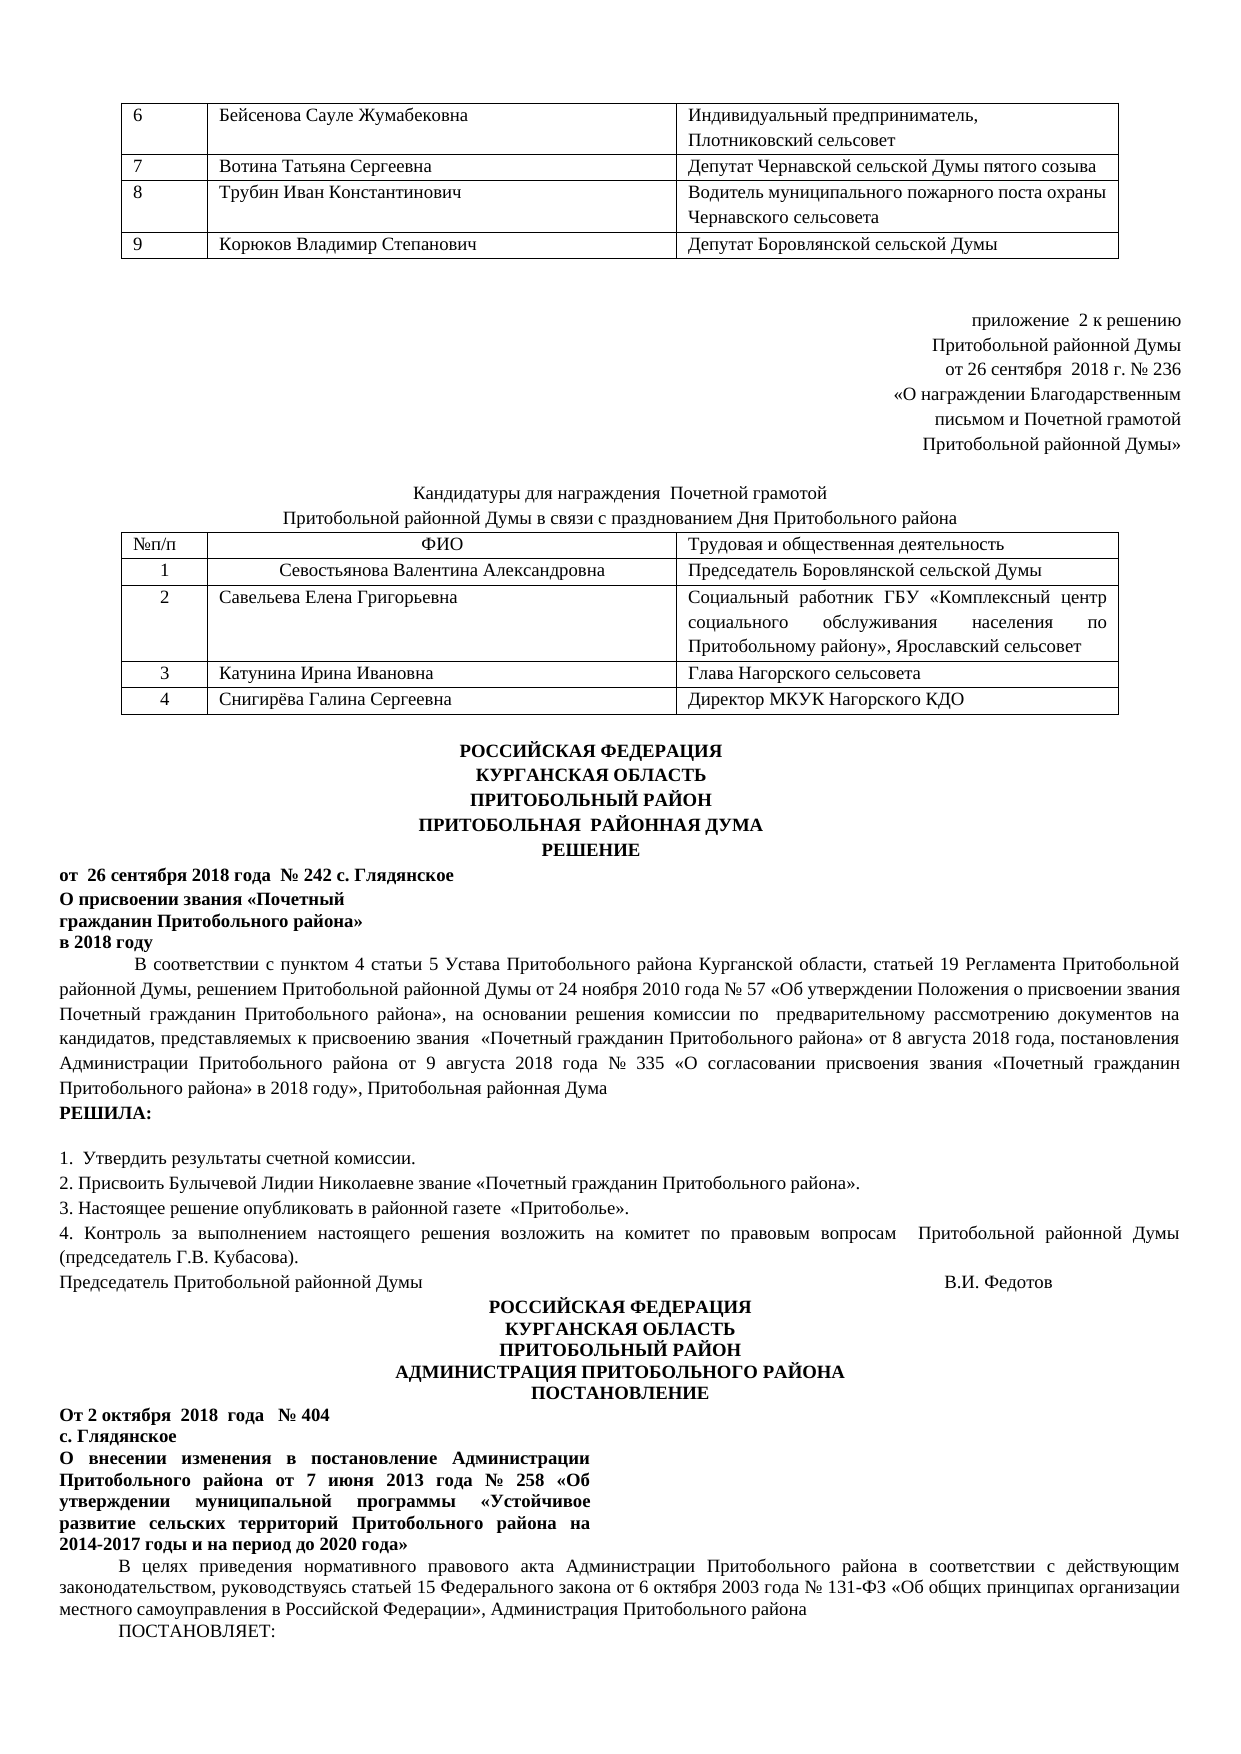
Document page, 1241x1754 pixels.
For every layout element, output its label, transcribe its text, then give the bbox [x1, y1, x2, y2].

text Председатель Притобольной районной Думы В.И. Федотов [59, 1271, 1181, 1293]
text В соответствии с пунктом 4 статьи 5 Устава Притобольного района Курганской области, статьей 19 Регламента Притобольной районной Думы, решением Притобольной районной Думы от 24 ноября 2010 года № 57 «Об утверждении Положения о присвоении звания Почетный гражданин Притобольного района», на основании решения комиссии по предварительному рассмотрению документов на кандидатов, представляемых к присвоению звания «Почетный гражданин Притобольного района» от 8 августа 2018 года, постановления Администрации Притобольного района от 9 августа 2018 года № 335 «О согласовании присвоения звания «Почетный гражданин Притобольного района» в 2018 году», Притобольная районная Дума [59, 953, 1181, 1098]
text Притобольной районной Думы [59, 333, 1181, 355]
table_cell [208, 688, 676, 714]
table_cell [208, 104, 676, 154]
text АДМИНИСТРАЦИЯ ПРИТОБОЛЬНОГО РАЙОНА [59, 1361, 1181, 1382]
text письмом и Почетной грамотой [59, 408, 1181, 429]
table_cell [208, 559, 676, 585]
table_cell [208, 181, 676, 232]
text гражданин Притобольного района» [59, 910, 1181, 931]
text от 26 сентября 2018 года № 242 с. Глядянское [59, 863, 1123, 885]
text О присвоении звания «Почетный [59, 888, 1181, 910]
text от 26 сентября 2018 г. № 236 [59, 358, 1181, 380]
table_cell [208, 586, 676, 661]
text 3. Настоящее решение опубликовать в районной газете «Притоболье». [59, 1197, 1181, 1218]
text с. Глядянское [59, 1425, 1181, 1447]
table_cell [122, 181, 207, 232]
text Притобольной районной Думы в связи с празднованием Дня Притобольного района [59, 507, 1181, 528]
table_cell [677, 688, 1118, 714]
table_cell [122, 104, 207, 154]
text в 2018 году [59, 931, 1181, 953]
text «О награждении Благодарственным [59, 383, 1181, 404]
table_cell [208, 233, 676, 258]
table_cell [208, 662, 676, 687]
text Притобольной районной Думы» [59, 433, 1181, 454]
text 2. Присвоить Булычевой Лидии Николаевне звание «Почетный гражданин Притобольного района». [59, 1172, 1181, 1194]
text КУРГАНСКАЯ ОБЛАСТЬ [59, 1318, 1181, 1339]
text ПОСТАНОВЛЕНИЕ [59, 1382, 1181, 1404]
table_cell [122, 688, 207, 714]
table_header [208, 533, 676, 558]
text 1. Утвердить результаты счетной комиссии. [59, 1147, 1181, 1169]
text приложение 2 к решению [59, 309, 1181, 330]
text РЕШЕНИЕ [59, 839, 1123, 860]
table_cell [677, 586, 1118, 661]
text О внесении изменения в постановление Администрации Притобольного района от 7 июня 2013 года № 258 «Об утверждении муниципальной программы «Устойчивое развитие сельских территорий Притобольного района на 2014-2017 годы и на период до 2020 года» [59, 1447, 591, 1555]
text В целях приведения нормативного правового акта Администрации Притобольного района в соответствии с действующим законодательством, руководствуясь статьей 15 Федерального закона от 6 октября 2003 года № 131-ФЗ «Об общих принципах организации местного самоуправления в Российской Федерации», Администрация Притобольного района [59, 1555, 1181, 1619]
text РЕШИЛА: [59, 1102, 1181, 1123]
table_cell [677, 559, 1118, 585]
text ПОСТАНОВЛЯЕТ: [59, 1619, 1181, 1641]
text ПРИТОБОЛЬНЫЙ РАЙОН [59, 789, 1123, 811]
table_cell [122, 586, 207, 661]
text ПРИТОБОЛЬНЫЙ РАЙОН [59, 1339, 1181, 1361]
text РОССИЙСКАЯ ФЕДЕРАЦИЯ [59, 1296, 1181, 1318]
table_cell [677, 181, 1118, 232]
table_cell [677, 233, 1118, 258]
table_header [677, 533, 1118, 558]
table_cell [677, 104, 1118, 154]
text От 2 октября 2018 года № 404 [59, 1404, 1181, 1425]
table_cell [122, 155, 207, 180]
text РОССИЙСКАЯ ФЕДЕРАЦИЯ [59, 739, 1123, 761]
text ПРИТОБОЛЬНАЯ РАЙОННАЯ ДУМА [59, 814, 1123, 835]
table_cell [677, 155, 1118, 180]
text Кандидатуры для награждения Почетной грамотой [59, 482, 1181, 504]
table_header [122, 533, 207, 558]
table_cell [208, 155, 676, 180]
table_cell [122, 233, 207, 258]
text 4. Контроль за выполнением настоящего решения возложить на комитет по правовым вопросам Притобольной районной Думы (председатель Г.В. Кубасова). [59, 1222, 1181, 1268]
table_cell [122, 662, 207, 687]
text КУРГАНСКАЯ ОБЛАСТЬ [59, 764, 1123, 786]
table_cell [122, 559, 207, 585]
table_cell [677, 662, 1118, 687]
